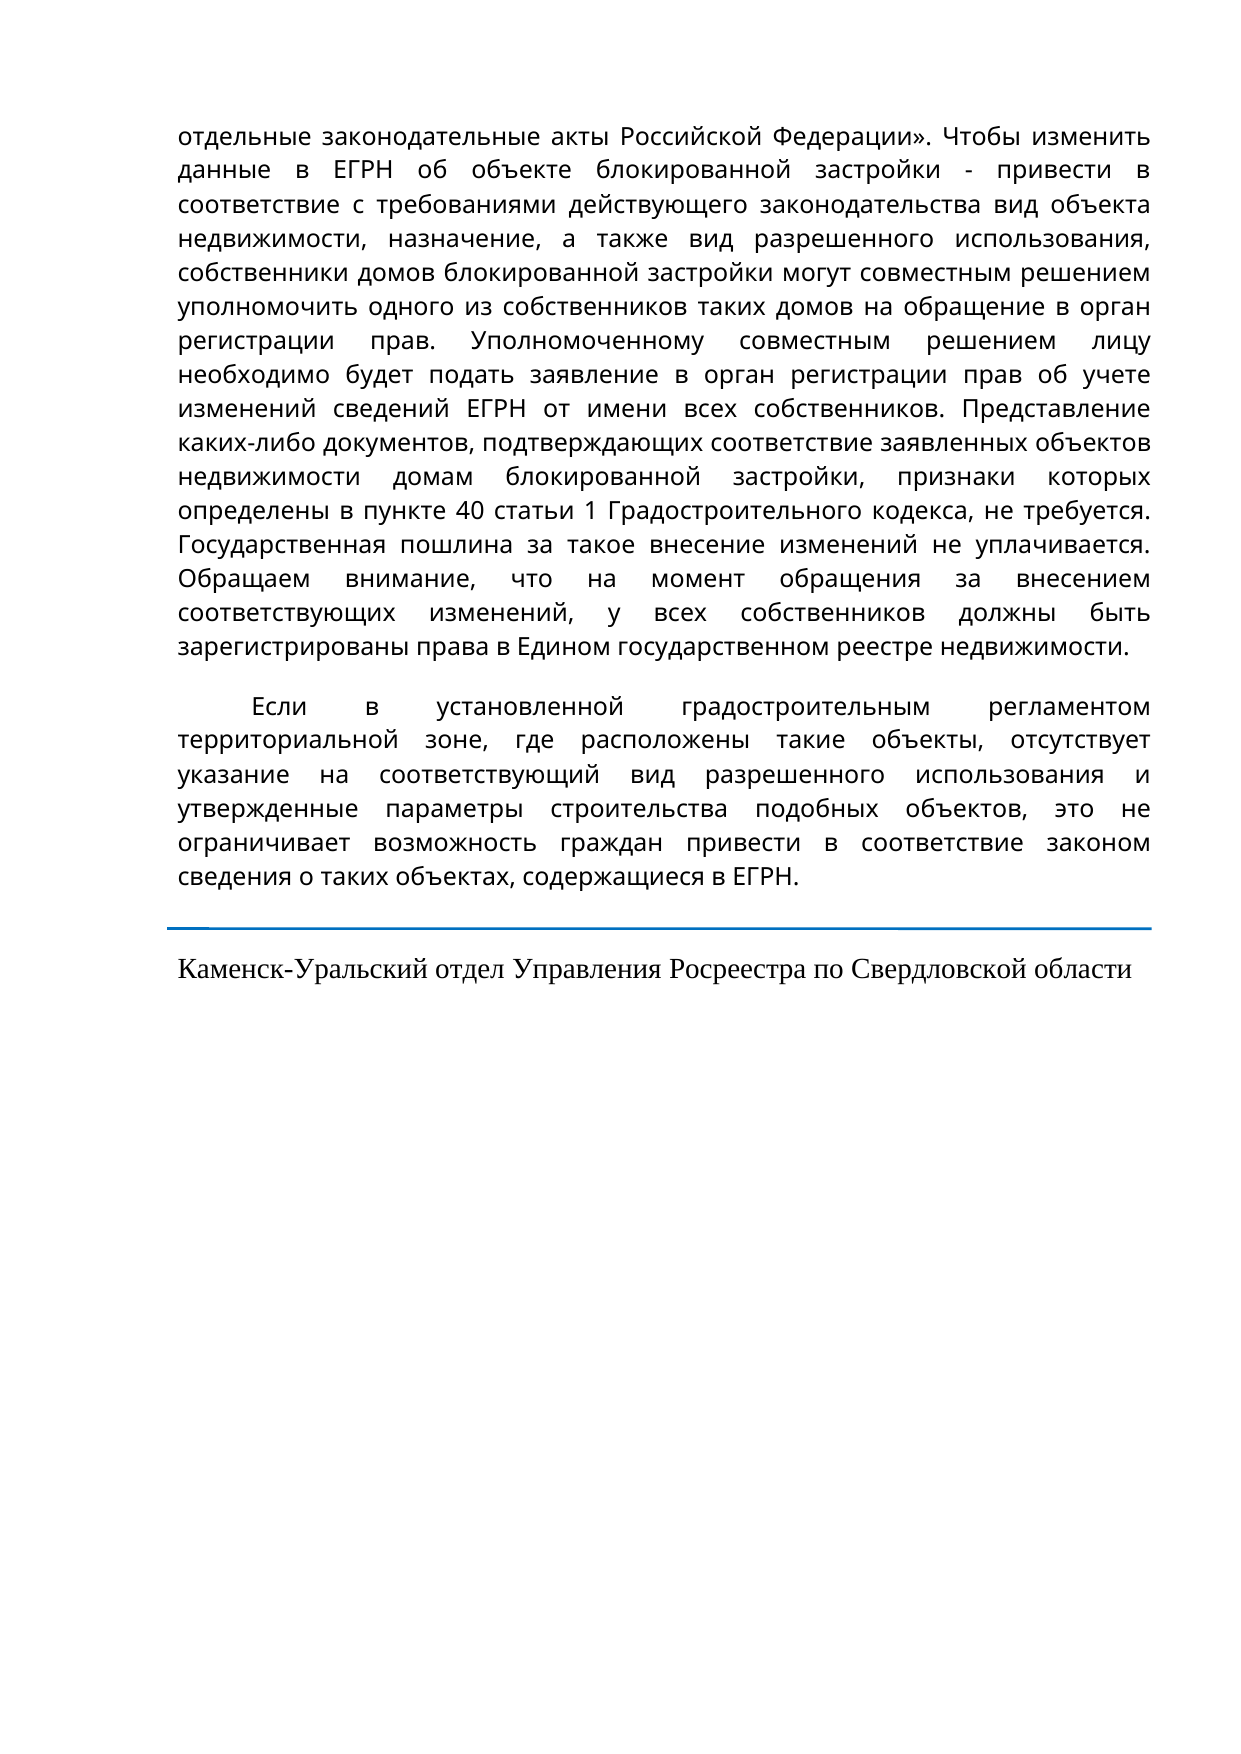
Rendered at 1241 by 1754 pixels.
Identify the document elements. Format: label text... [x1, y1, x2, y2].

text Если в установленной градостроительным регламентом территориальной зоне, где расположены такие объекты, отсутствует указание на соответствующий вид разрешенного использования и утвержденные параметры строительства подобных объектов, это не ограничивает возможность граждан привести в соответствие законом сведения о таких объектах, содержащиеся в ЕГРН. [177, 688, 1152, 892]
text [177, 118, 1152, 663]
text Каменск-Уральский отдел Управления Росреестра по Свердловской области [177, 952, 1152, 985]
